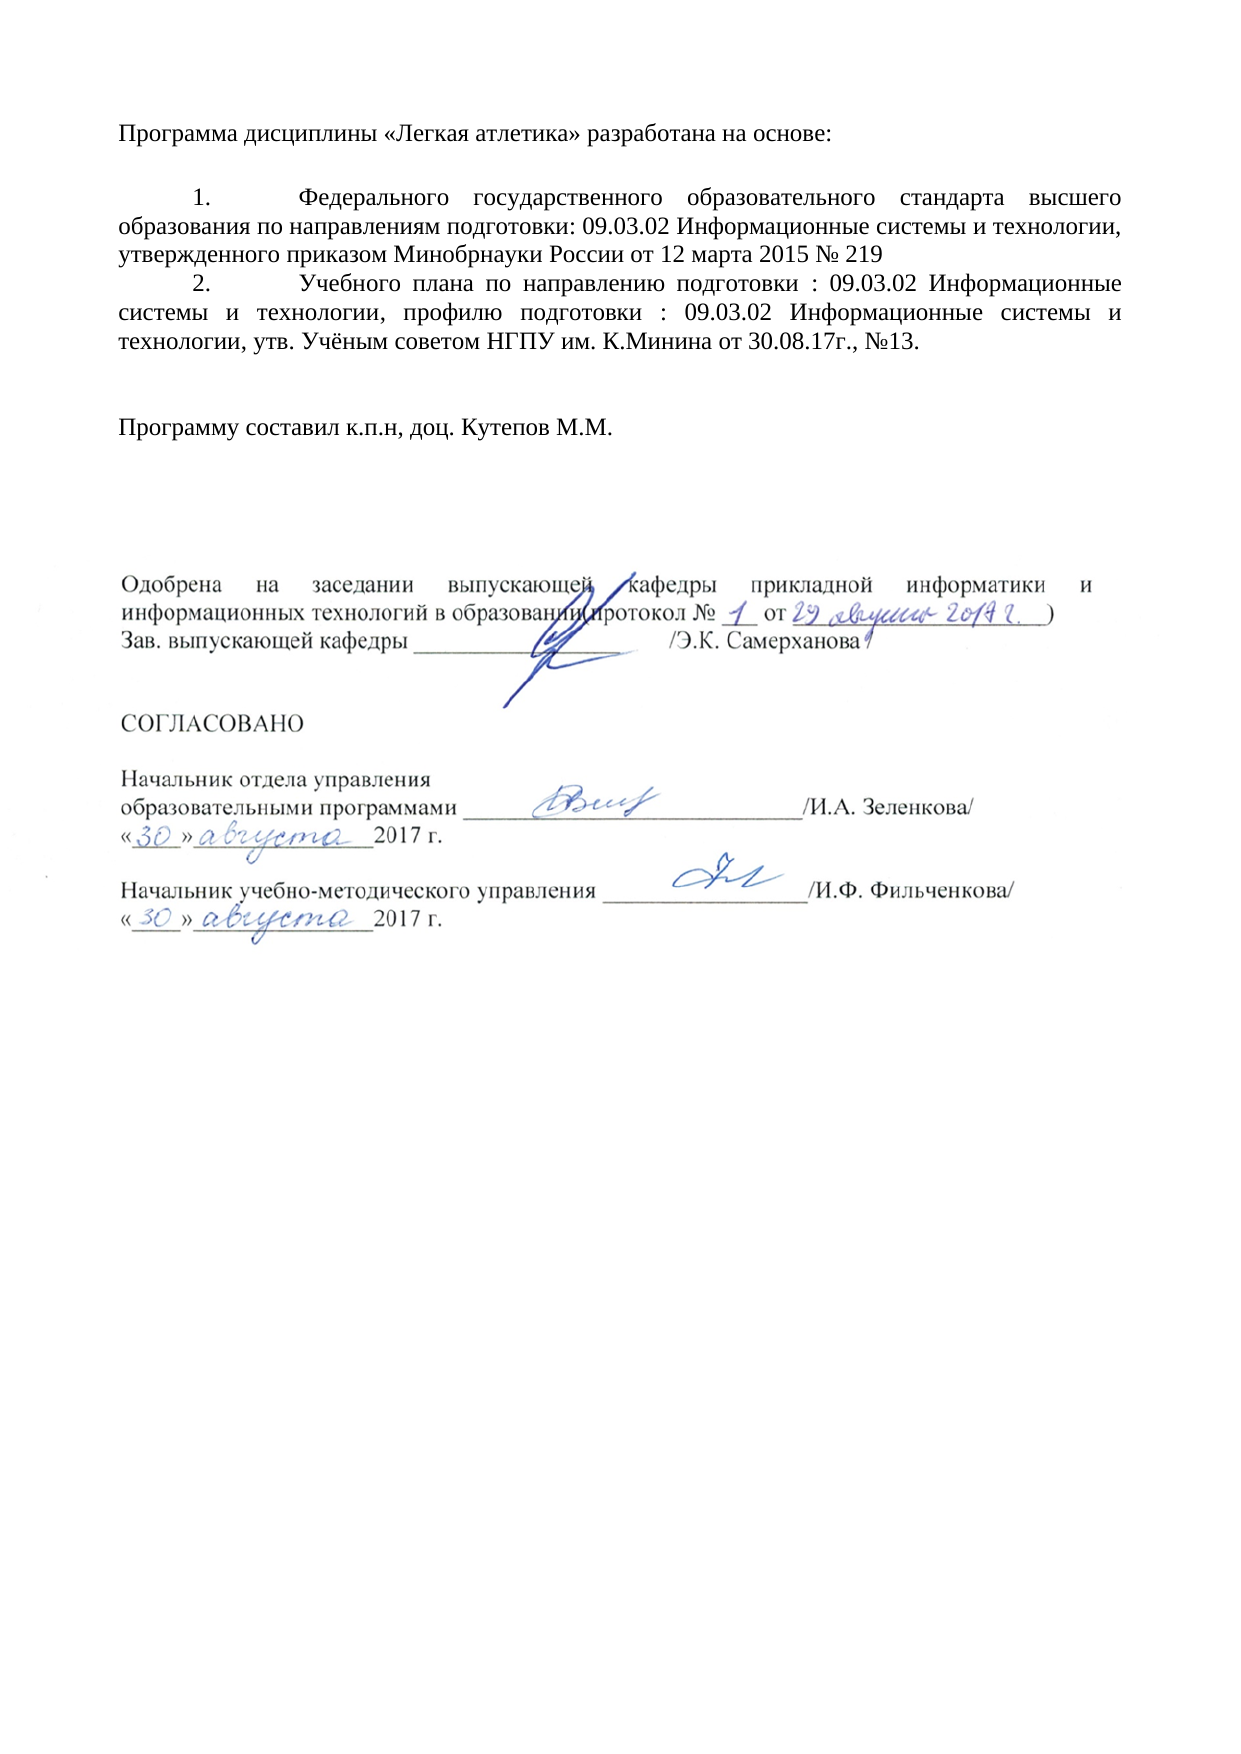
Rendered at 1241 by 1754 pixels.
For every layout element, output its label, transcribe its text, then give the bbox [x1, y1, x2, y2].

picture [0, 554, 1164, 963]
text Программа дисциплины «Легкая атлетика» разработана на основе: [118, 118, 1122, 147]
text 2. Учебного плана по направлению подготовки : 09.03.02 Информационные системы и технологии, профилю подготовки : 09.03.02 Информационные системы и технологии, утв. Учёным советом НГПУ им. К.Минина от 30.08.17г., №13. [118, 268, 1122, 354]
text Программу составил к.п.н, доц. Кутепов М.М. [118, 412, 1122, 441]
text 1. Федерального государственного образовательного стандарта высшего образования по направлениям подготовки: 09.03.02 Информационные системы и технологии, утвержденного приказом Минобрнауки России от 12 марта 2015 № 219 [118, 239, 1122, 268]
